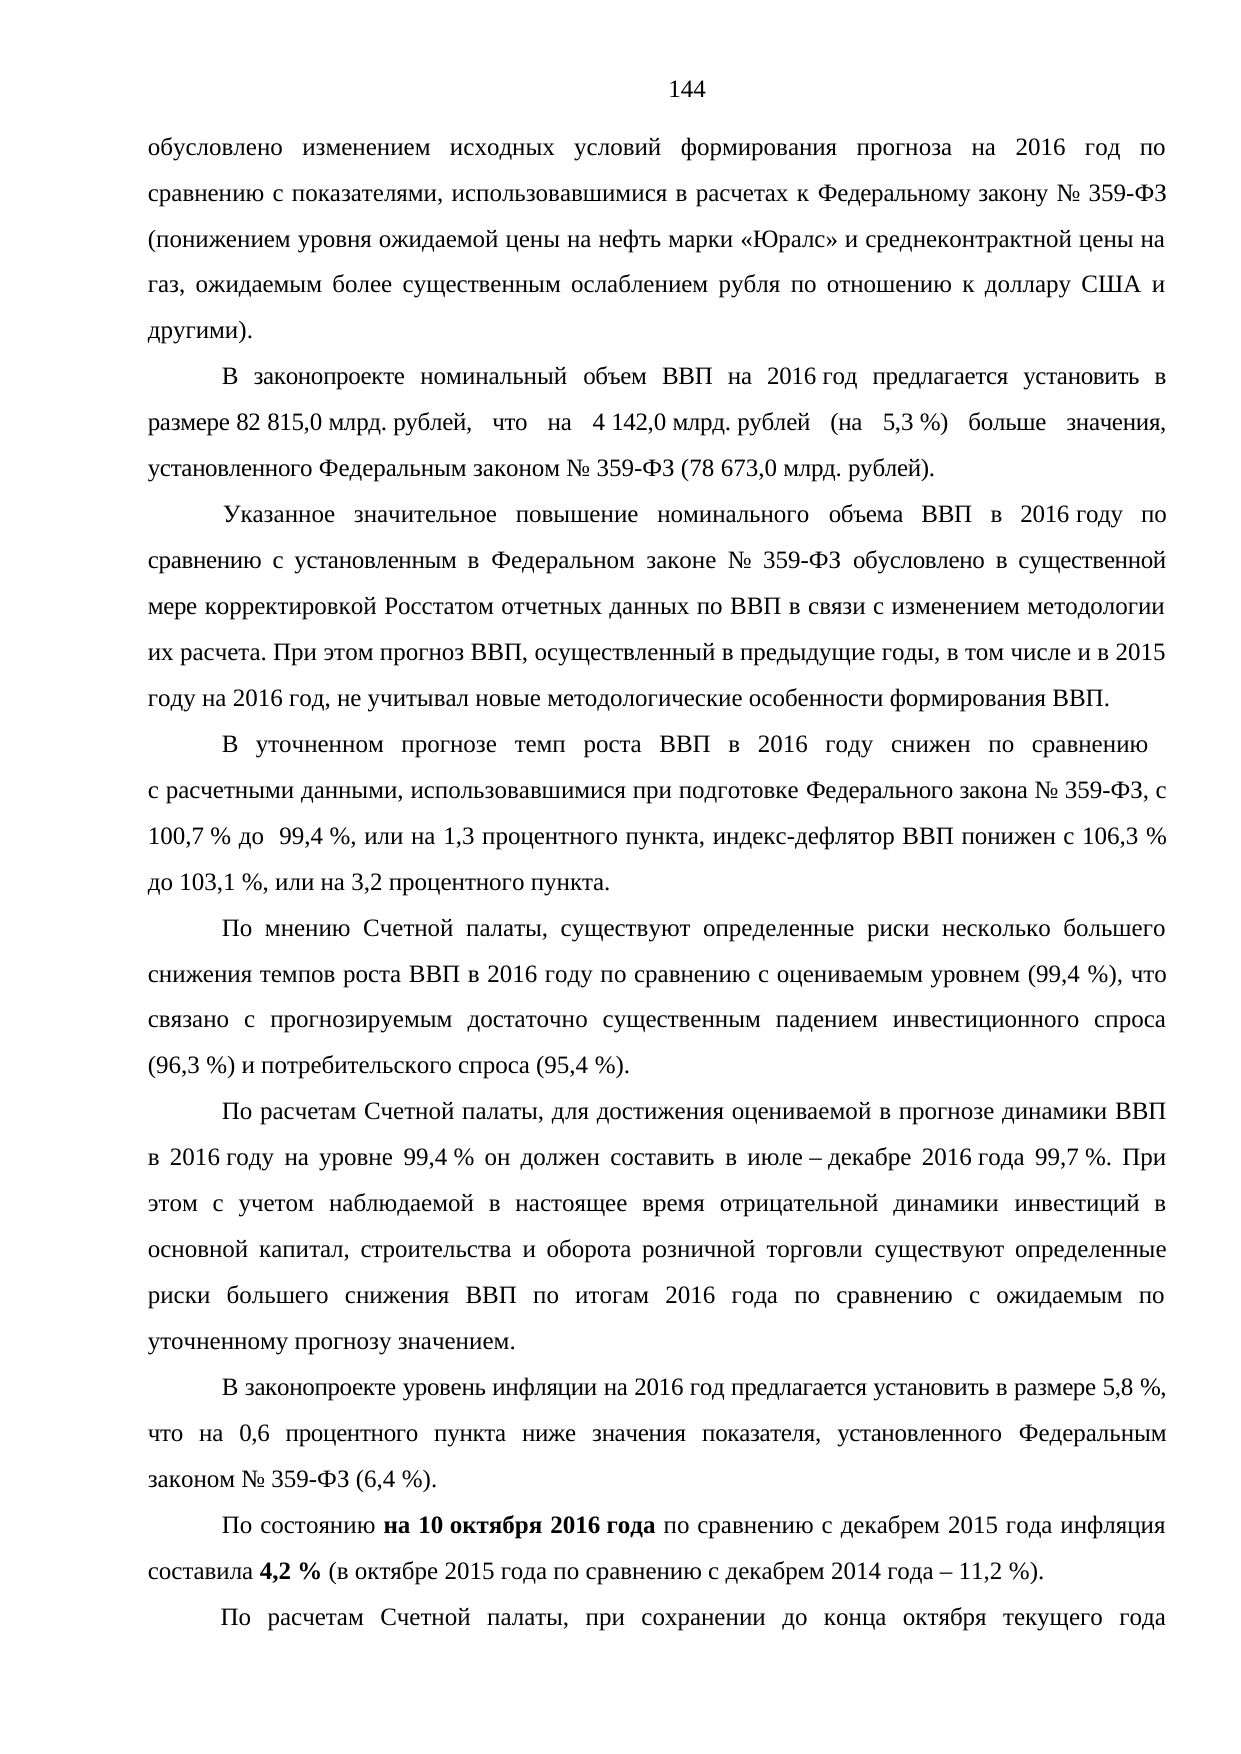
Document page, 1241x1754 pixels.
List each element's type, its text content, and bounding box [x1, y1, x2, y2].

text В уточненном прогнозе темп роста ВВП в 2016 году снижен по сравнению с расчетными данными, использовавшимися при подготовке Федерального закона № 359-ФЗ, с 100,7 % до 99,4 %, или на 1,3 процентного пункта, индекс-дефлятор ВВП понижен с 106,3 % до 103,1 %, или на 3,2 процентного пункта. [148, 729, 1167, 896]
text В законопроекте номинальный объем ВВП на 2016 год предлагается установить в размере 82 815,0 млрд. рублей, что на 4 142,0 млрд. рублей (на 5,3 %) больше значения, установленного Федеральным законом № 359-ФЗ (78 673,0 млрд. рублей). [148, 361, 1167, 482]
text В законопроекте уровень инфляции на 2016 год предлагается установить в размере 5,8 %, что на 0,6 процентного пункта ниже значения показателя, установленного Федеральным законом № 359-ФЗ (6,4 %). [148, 1372, 1167, 1493]
text По мнению Счетной палаты, существуют определенные риски несколько большего снижения темпов роста ВВП в 2016 году по сравнению с оцениваемым уровнем (99,4 %), что связано с прогнозируемым достаточно существенным падением инвестиционного спроса (96,3 %) и потребительского спроса (95,4 %). [148, 913, 1167, 1079]
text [148, 1602, 1167, 1631]
text По расчетам Счетной палаты, для достижения оцениваемой в прогнозе динамики ВВП в 2016 году на уровне 99,4 % он должен составить в июле – декабре 2016 года 99,7 %. При этом с учетом наблюдаемой в настоящее время отрицательной динамики инвестиций в основной капитал, строительства и оборота розничной торговли существуют определенные риски большего снижения ВВП по итогам 2016 года по сравнению с ожидаемым по уточненному прогнозу значением. [148, 1096, 1167, 1355]
text Указанное значительное повышение номинального объема ВВП в 2016 году по сравнению с установленным в Федеральном законе № 359-ФЗ обусловлено в существенной мере корректировкой Росстатом отчетных данных по ВВП в связи с изменением методологии их расчета. При этом прогноз ВВП, осуществленный в предыдущие годы, в том числе и в 2015 году на 2016 год, не учитывал новые методологические особенности формирования ВВП. [148, 499, 1167, 712]
text По состоянию на 10 октября 2016 года по сравнению с декабрем 2015 года инфляция составила 4,2 % (в октябре 2015 года по сравнению с декабрем 2014 года – 11,2 %). [148, 1510, 1167, 1584]
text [148, 132, 1167, 344]
